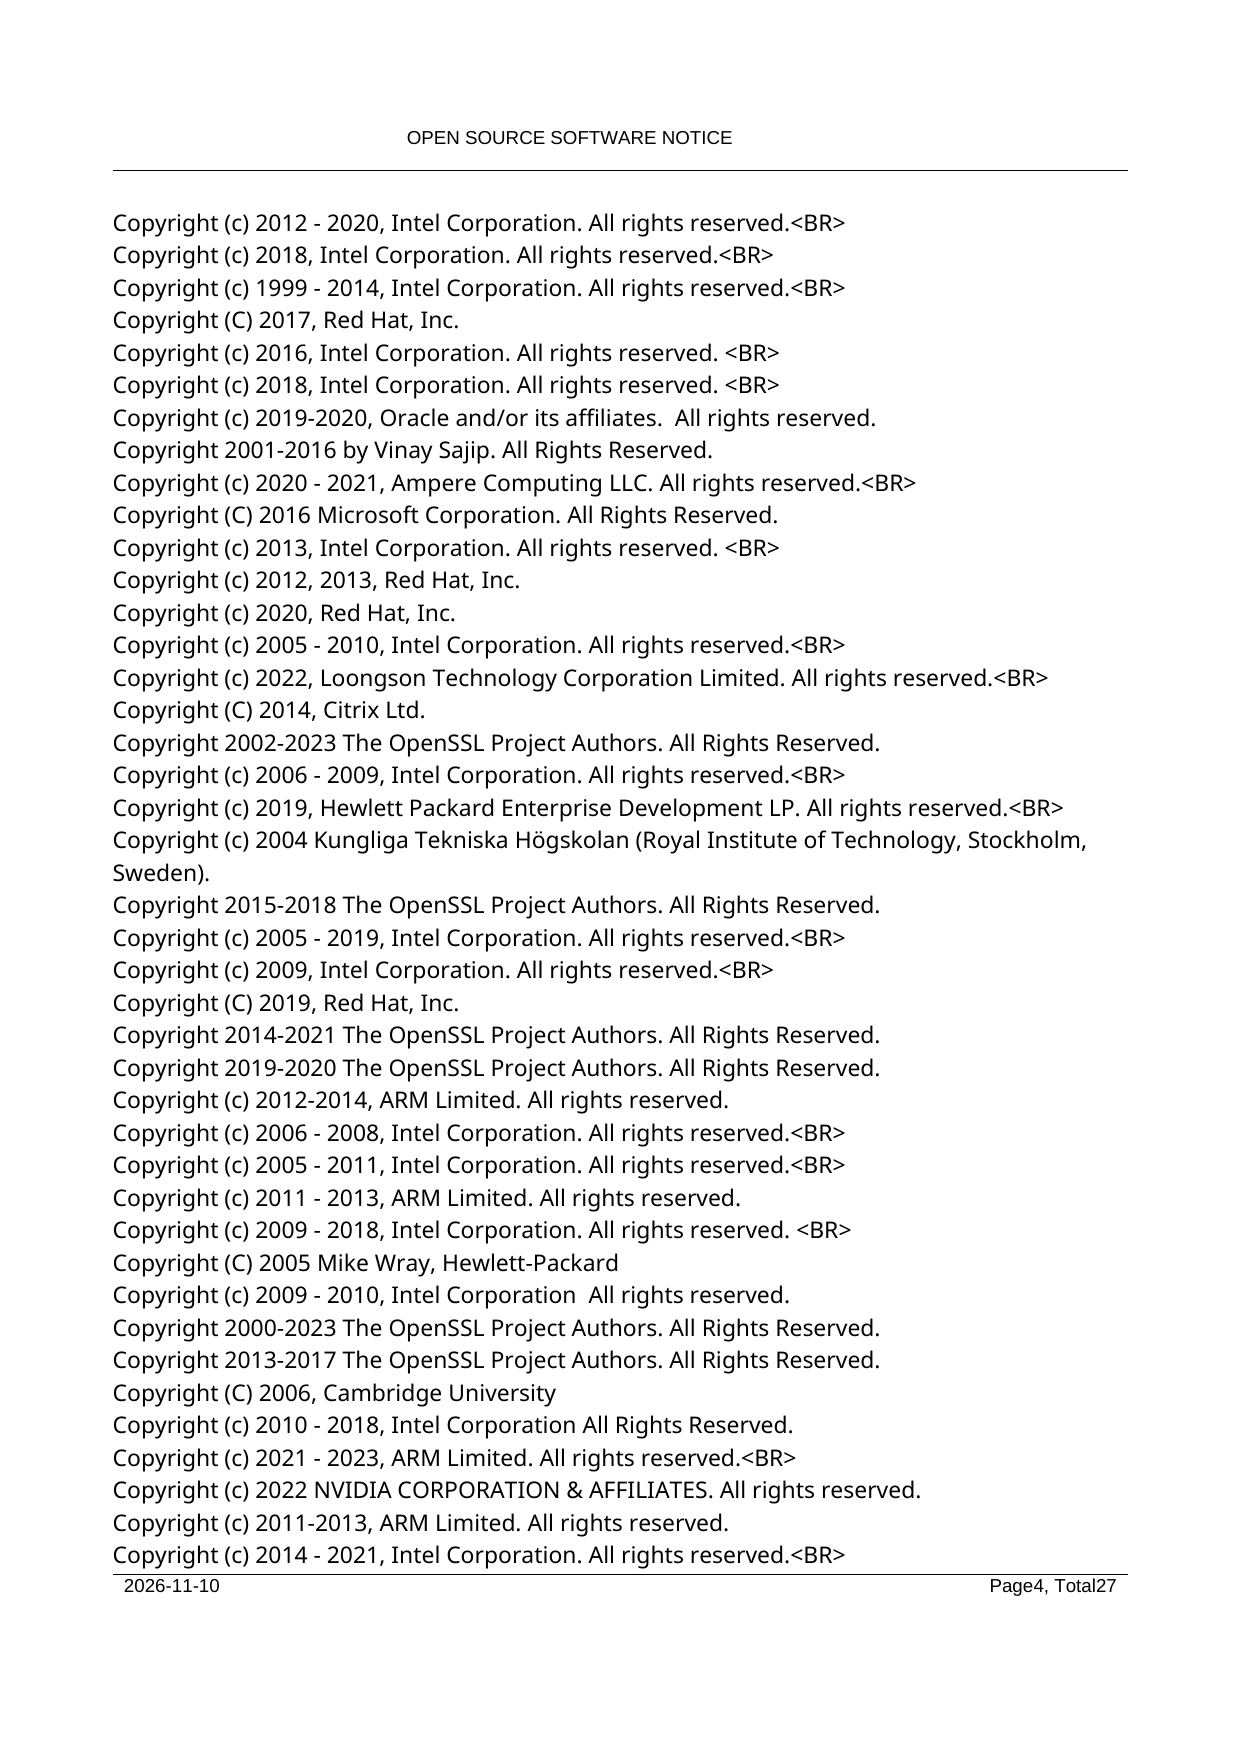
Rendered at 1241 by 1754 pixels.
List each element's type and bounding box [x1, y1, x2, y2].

text [112, 206, 1128, 1571]
